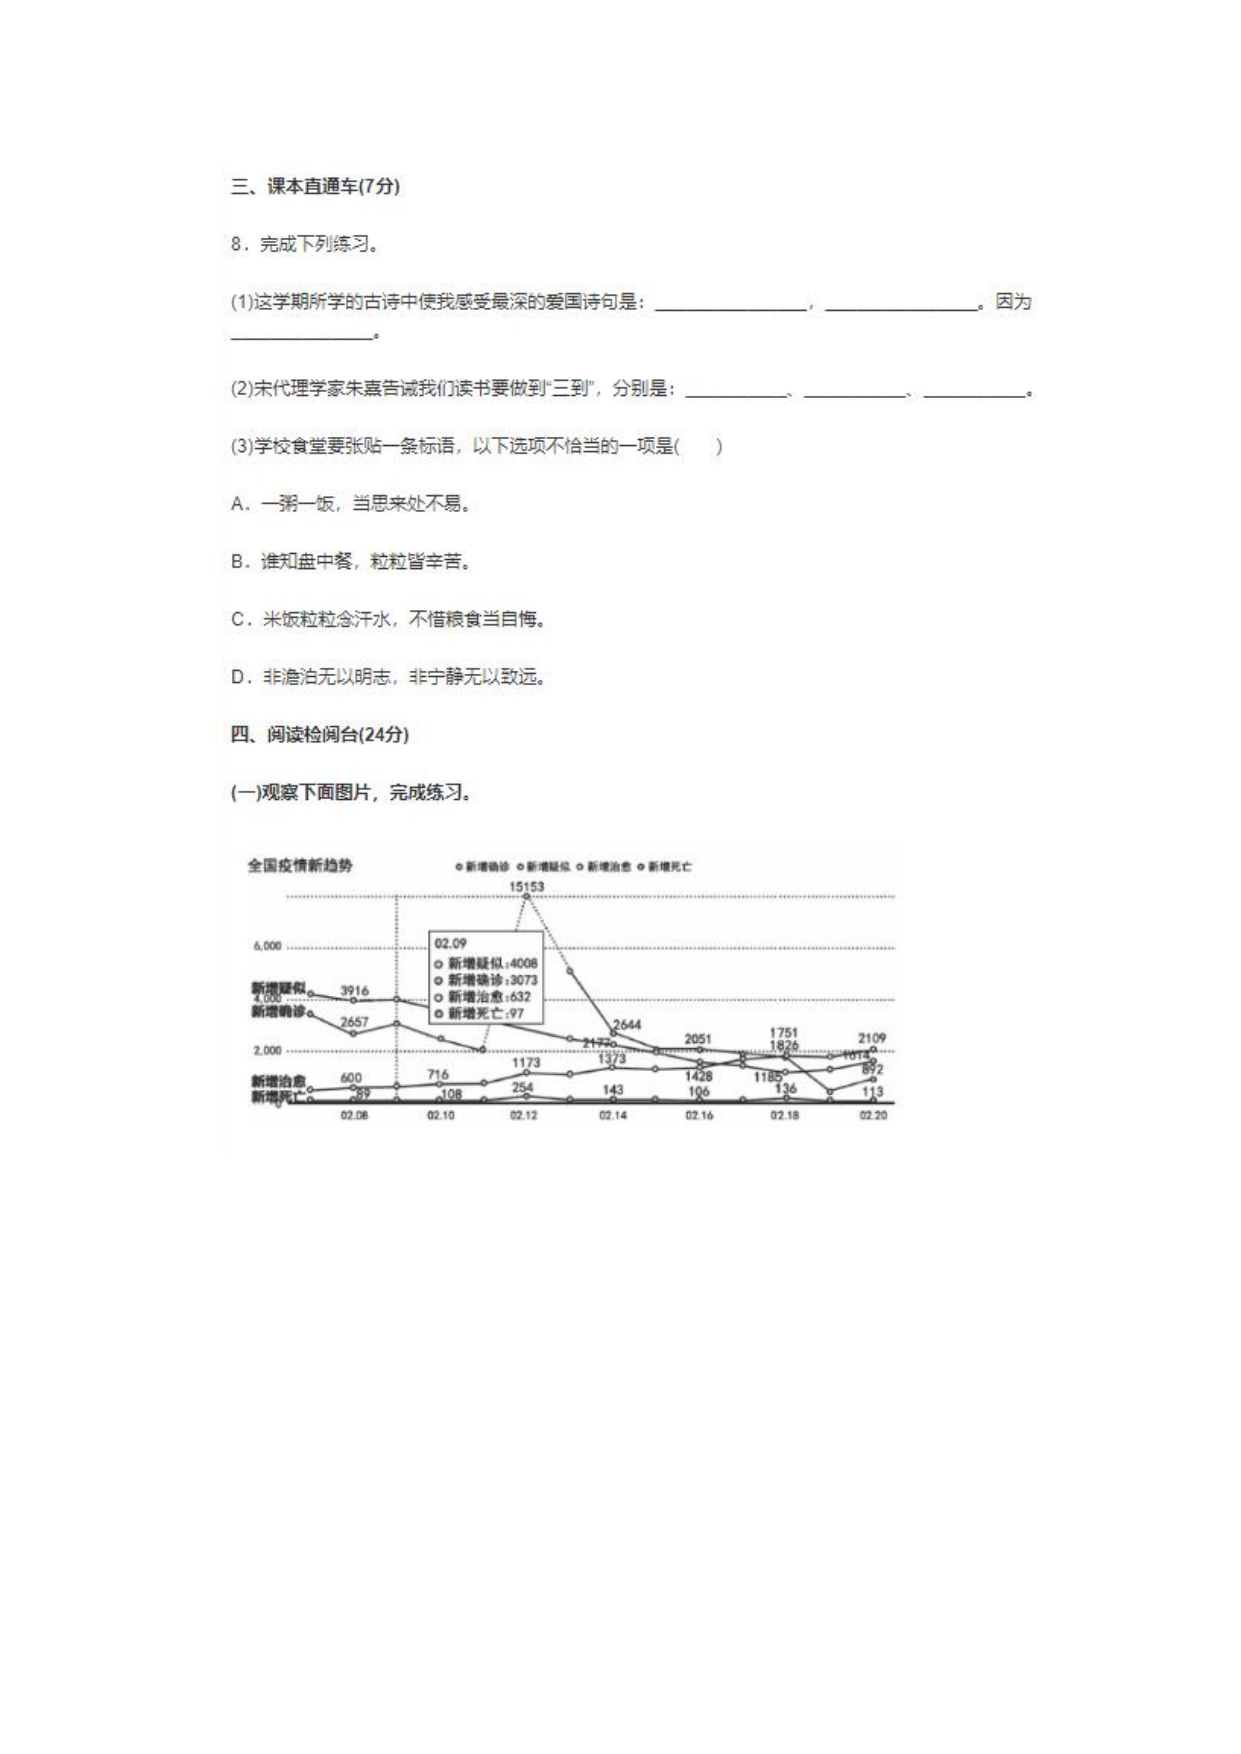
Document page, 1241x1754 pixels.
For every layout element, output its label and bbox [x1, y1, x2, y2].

picture [187, 162, 1053, 1156]
